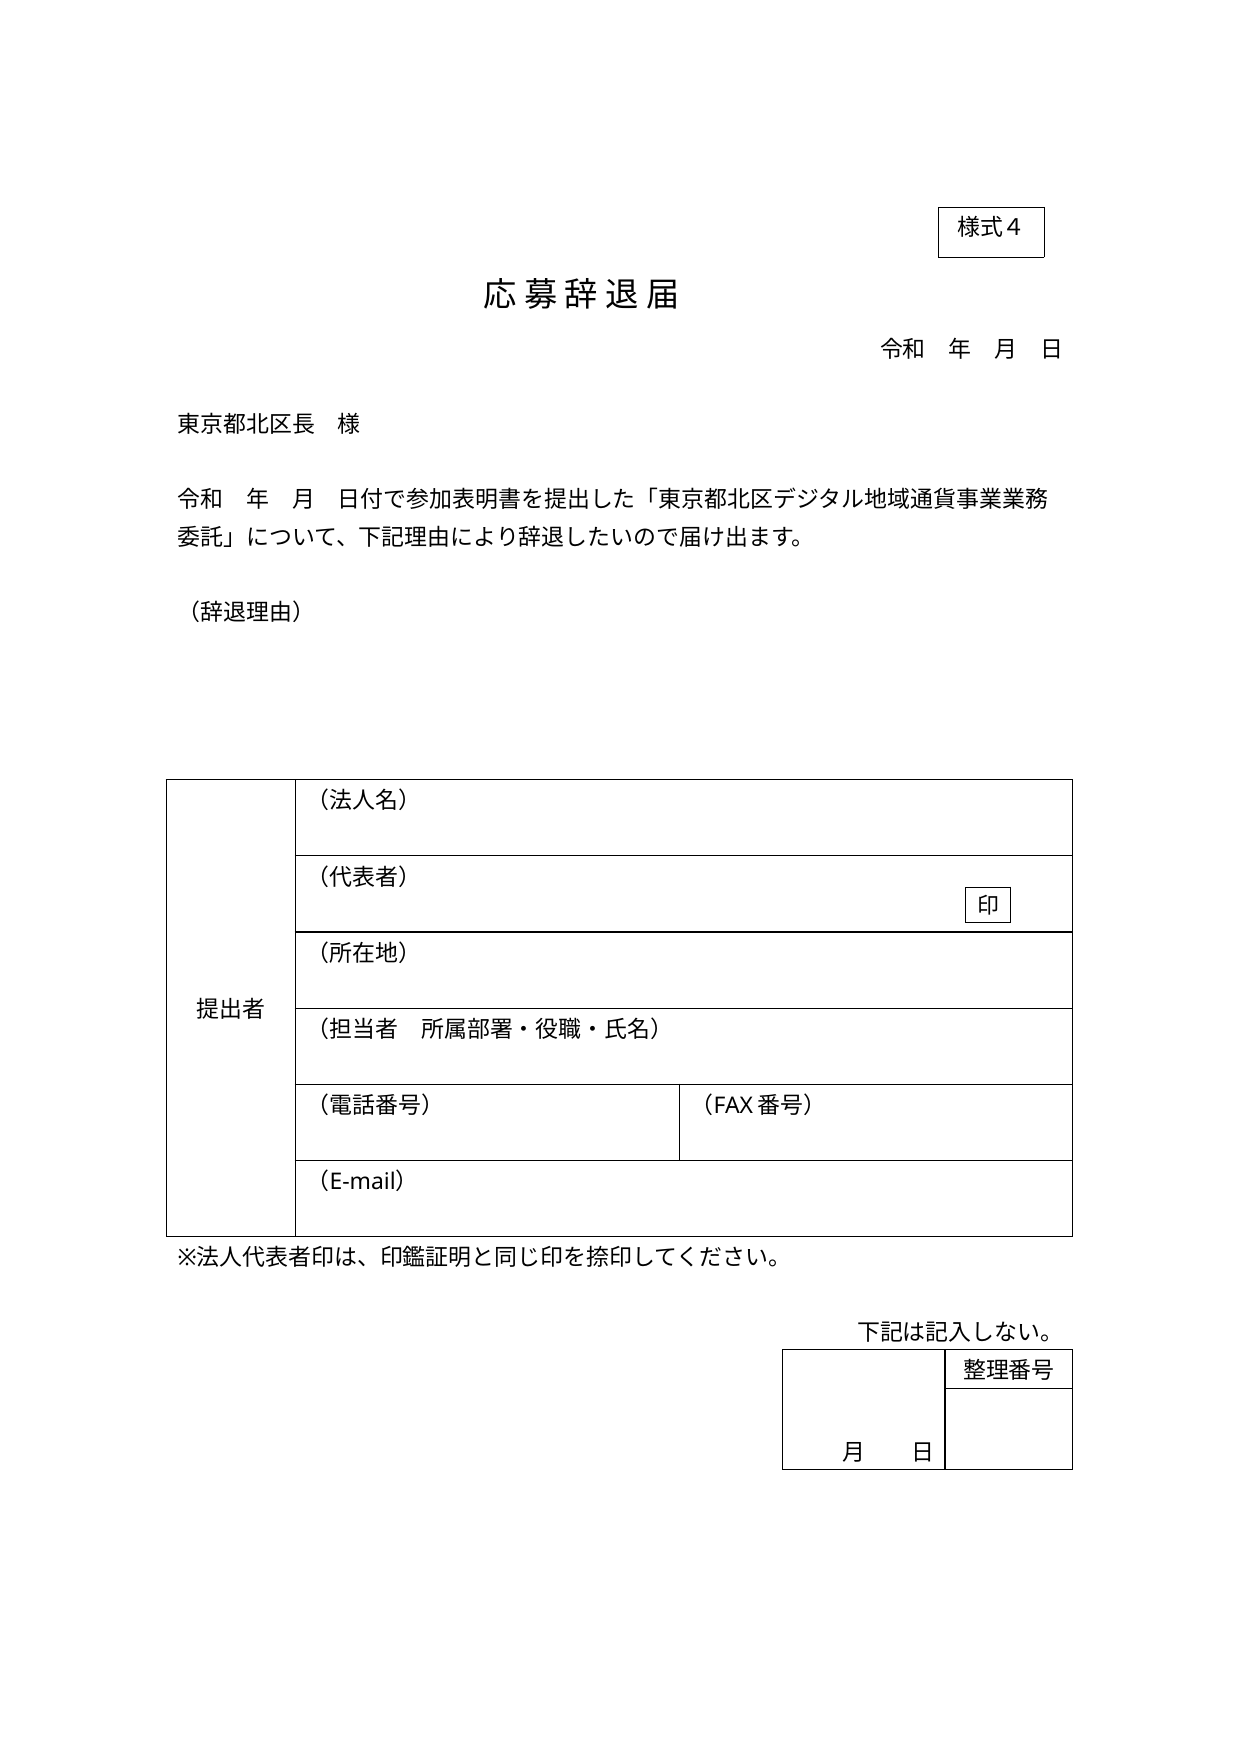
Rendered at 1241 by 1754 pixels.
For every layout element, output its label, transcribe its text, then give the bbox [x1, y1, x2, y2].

text ※法人代表者印は、印鑑証明と同じ印を捺印してください。 [177, 1237, 1063, 1274]
text 下記は記入しない。 [177, 1312, 1063, 1349]
table_header 月 日 [783, 1350, 944, 1469]
table_cell （所在地） [296, 933, 1072, 1007]
text 令和 年 月 日付で参加表明書を提出した「東京都北区デジタル地域通貨事業業務委託」について、下記理由により辞退したいので届け出ます。 [177, 479, 1063, 554]
table_cell （代表者） [296, 856, 1072, 931]
text （辞退理由） [177, 592, 1063, 629]
table_header 提出者 [167, 780, 295, 1236]
table_cell [946, 1389, 1072, 1469]
table_cell （E-mail） [296, 1161, 1072, 1236]
text 東京都北区長 様 [177, 404, 1063, 442]
table_cell （電話番号） [296, 1085, 679, 1159]
text 応 募 辞 退 届 [177, 254, 1063, 329]
text 令和 年 月 日 [177, 329, 1063, 367]
table_header 整理番号 [946, 1350, 1072, 1388]
table_cell （担当者 所属部署・役職・氏名） [296, 1009, 1072, 1083]
table_cell （FAX番号） [680, 1085, 1072, 1159]
table_header （法人名） [296, 780, 1072, 855]
